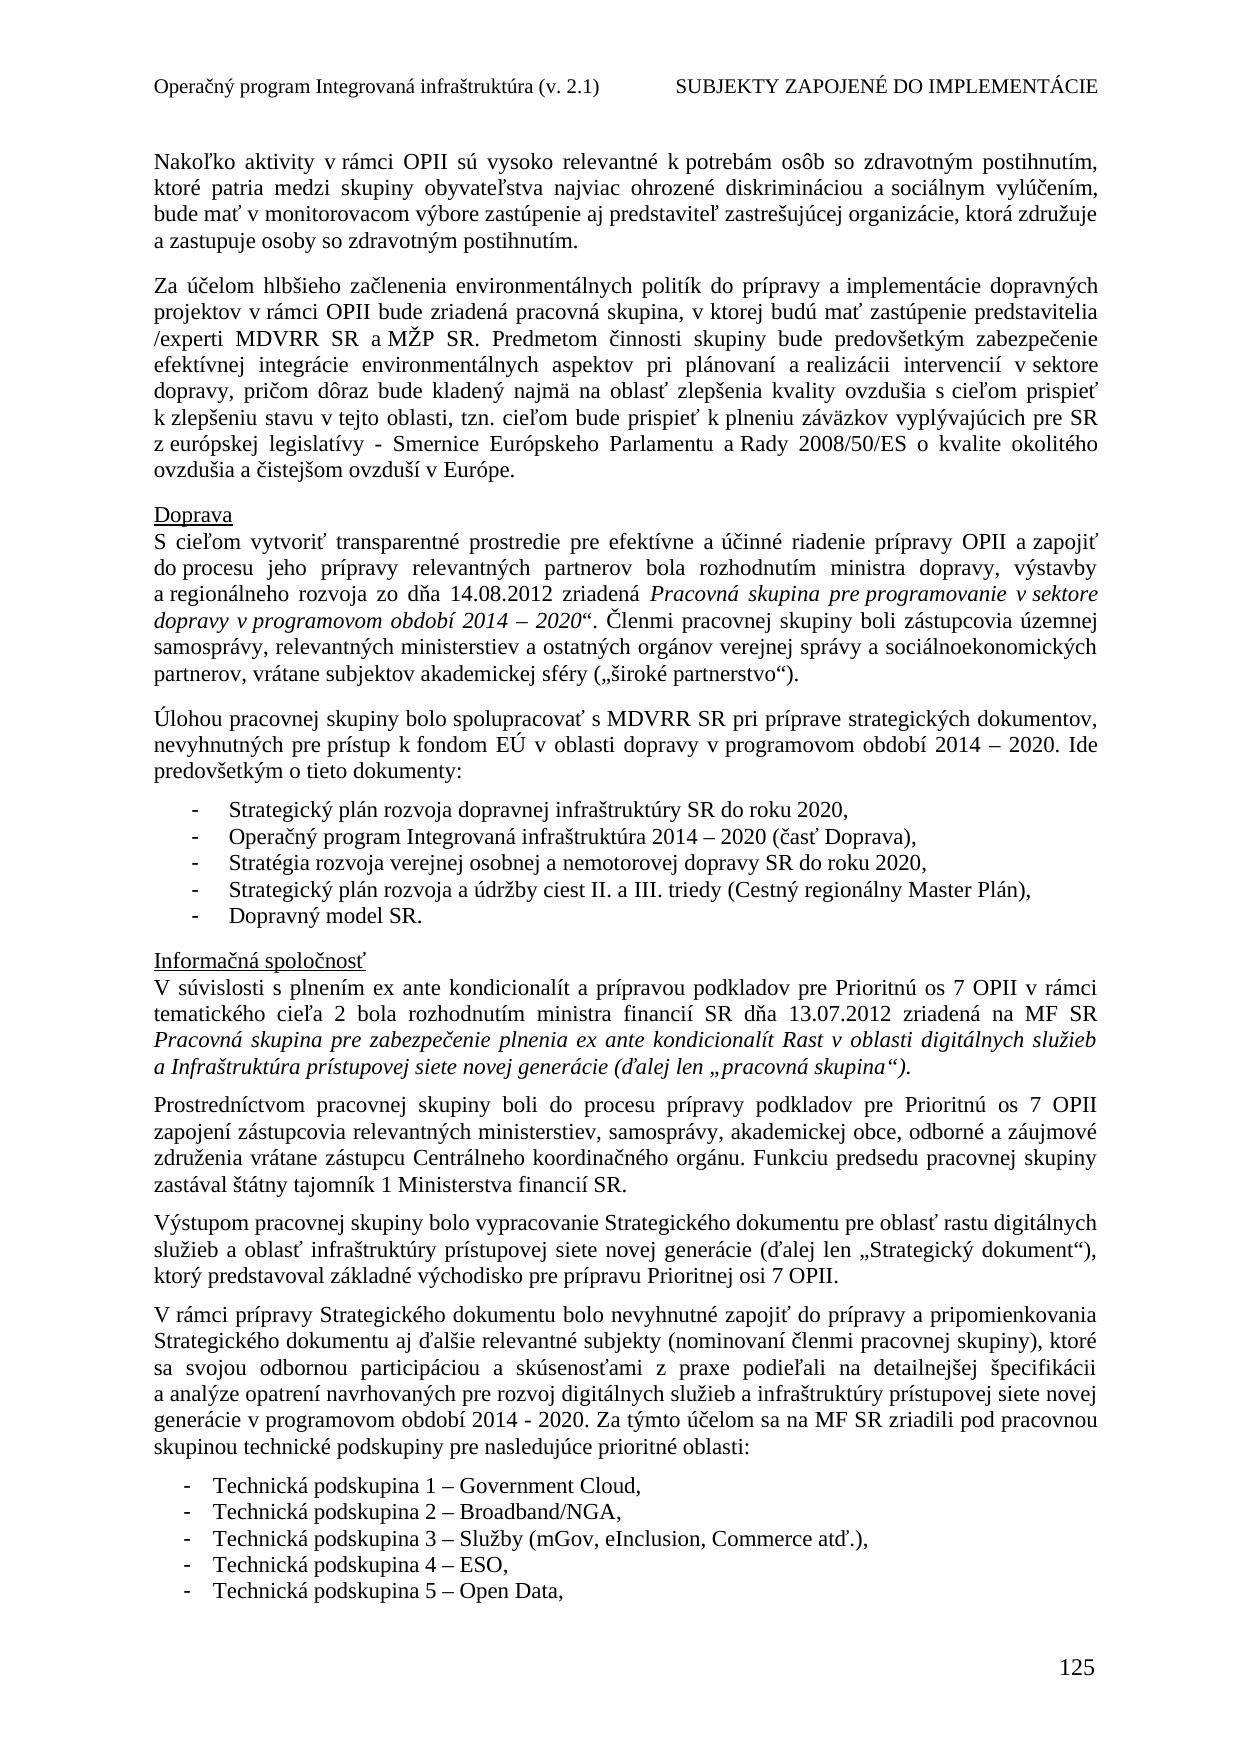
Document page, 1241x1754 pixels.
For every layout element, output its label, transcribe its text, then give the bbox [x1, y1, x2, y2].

list Technická podskupina 5 – Open Data, [183, 1577, 1098, 1604]
text Za účelom hlbšieho začlenenia environmentálnych politík do prípravy a implementácie dopravných projektov v rámci OPII bude zriadená pracovná skupina, v ktorej budú mať zastúpenie predstavitelia /experti MDVRR SR a MŽP SR. Predmetom činnosti skupiny bude predovšetkým zabezpečenie efektívnej integrácie environmentálnych aspektov pri plánovaní a realizácii intervencií v sektore dopravy, pričom dôraz bude kladený najmä na oblasť zlepšenia kvality ovzdušia s cieľom prispieť k zlepšeniu stavu v tejto oblasti, tzn. cieľom bude prispieť k plneniu záväzkov vyplývajúcich pre SR z európskej legislatívy - Smernice Európskeho Parlamentu a Rady 2008/50/ES o kvalite okolitého ovzdušia a čistejšom ovzduší v Európe. [153, 272, 1098, 483]
list Strategický plán rozvoja dopravnej infraštruktúry SR do roku 2020, [191, 796, 1098, 823]
list Technická podskupina 4 – ESO, [183, 1551, 1098, 1577]
list Technická podskupina 1 – Government Cloud, [183, 1472, 1098, 1498]
list Technická podskupina 3 – Služby (mGov, eInclusion, Commerce atď.), [183, 1524, 1098, 1551]
list Stratégia rozvoja verejnej osobnej a nemotorovej dopravy SR do roku 2020, [191, 849, 1098, 876]
text S cieľom vytvoriť transparentné prostredie pre efektívne a účinné riadenie prípravy OPII a zapojiť do procesu jeho prípravy relevantných partnerov bola rozhodnutím ministra dopravy, výstavby a regionálneho rozvoja zo dňa 14.08.2012 zriadená Pracovná skupina pre programovanie v sektore dopravy v programovom období 2014 – 2020“. Členmi pracovnej skupiny boli zástupcovia územnej samosprávy, relevantných ministerstiev a ostatných orgánov verejnej správy a sociálnoekonomických partnerov, vrátane subjektov akademickej sféry („široké partnerstvo“). [153, 528, 1098, 686]
list Technická podskupina 2 – Broadband/NGA, [183, 1498, 1098, 1524]
text Úlohou pracovnej skupiny bolo spolupracovať s MDVRR SR pri príprave strategických dokumentov, nevyhnutných pre prístup k fondom EÚ v oblasti dopravy v programovom období 2014 – 2020. Ide predovšetkým o tieto dokumenty: [153, 705, 1098, 784]
text Výstupom pracovnej skupiny bolo vypracovanie Strategického dokumentu pre oblasť rastu digitálnych služieb a oblasť infraštruktúry prístupovej siete novej generácie (ďalej len „Strategický dokument“), ktorý predstavoval základné východisko pre prípravu Prioritnej osi 7 OPII. [153, 1209, 1098, 1288]
text Prostredníctvom pracovnej skupiny boli do procesu prípravy podkladov pre Prioritnú os 7 OPII zapojení zástupcovia relevantných ministerstiev, samosprávy, akademickej obce, odborné a záujmové združenia vrátane zástupcu Centrálneho koordinačného orgánu. Funkciu predsedu pracovnej skupiny zastával štátny tajomník 1 Ministerstva financií SR. [153, 1092, 1098, 1197]
text V rámci prípravy Strategického dokumentu bolo nevyhnutné zapojiť do prípravy a pripomienkovania Strategického dokumentu aj ďalšie relevantné subjekty (nominovaní členmi pracovnej skupiny), ktoré sa svojou odbornou participáciou a skúsenosťami z praxe podieľali na detailnejšej špecifikácii a analýze opatrení navrhovaných pre rozvoj digitálnych služieb a infraštruktúry prístupovej siete novej generácie v programovom období 2014 - 2020. Za týmto účelom sa na MF SR zriadili pod pracovnou skupinou technické podskupiny pre nasledujúce prioritné oblasti: [153, 1301, 1098, 1459]
list Dopravný model SR. [191, 902, 1098, 928]
text Doprava [153, 501, 1098, 528]
text V súvislosti s plnením ex ante kondicionalít a prípravou podkladov pre Prioritnú os 7 OPII v rámci tematického cieľa 2 bola rozhodnutím ministra financií SR dňa 13.07.2012 zriadená na MF SR Pracovná skupina pre zabezpečenie plnenia ex ante kondicionalít Rast v oblasti digitálnych služieb a Infraštruktúra prístupovej siete novej generácie (ďalej len „pracovná skupina“). [153, 974, 1098, 1079]
text Nakoľko aktivity v rámci OPII sú vysoko relevantné k potrebám osôb so zdravotným postihnutím, ktoré patria medzi skupiny obyvateľstva najviac ohrozené diskrimináciou a sociálnym vylúčením, bude mať v monitorovacom výbore zastúpenie aj predstaviteľ zastrešujúcej organizácie, ktorá združuje a zastupuje osoby so zdravotným postihnutím. [153, 148, 1098, 253]
list Operačný program Integrovaná infraštruktúra 2014 – 2020 (časť Doprava), [191, 823, 1098, 849]
text Informačná spoločnosť [153, 947, 1098, 974]
list Strategický plán rozvoja a údržby ciest II. a III. triedy (Cestný regionálny Master Plán), [191, 876, 1098, 902]
